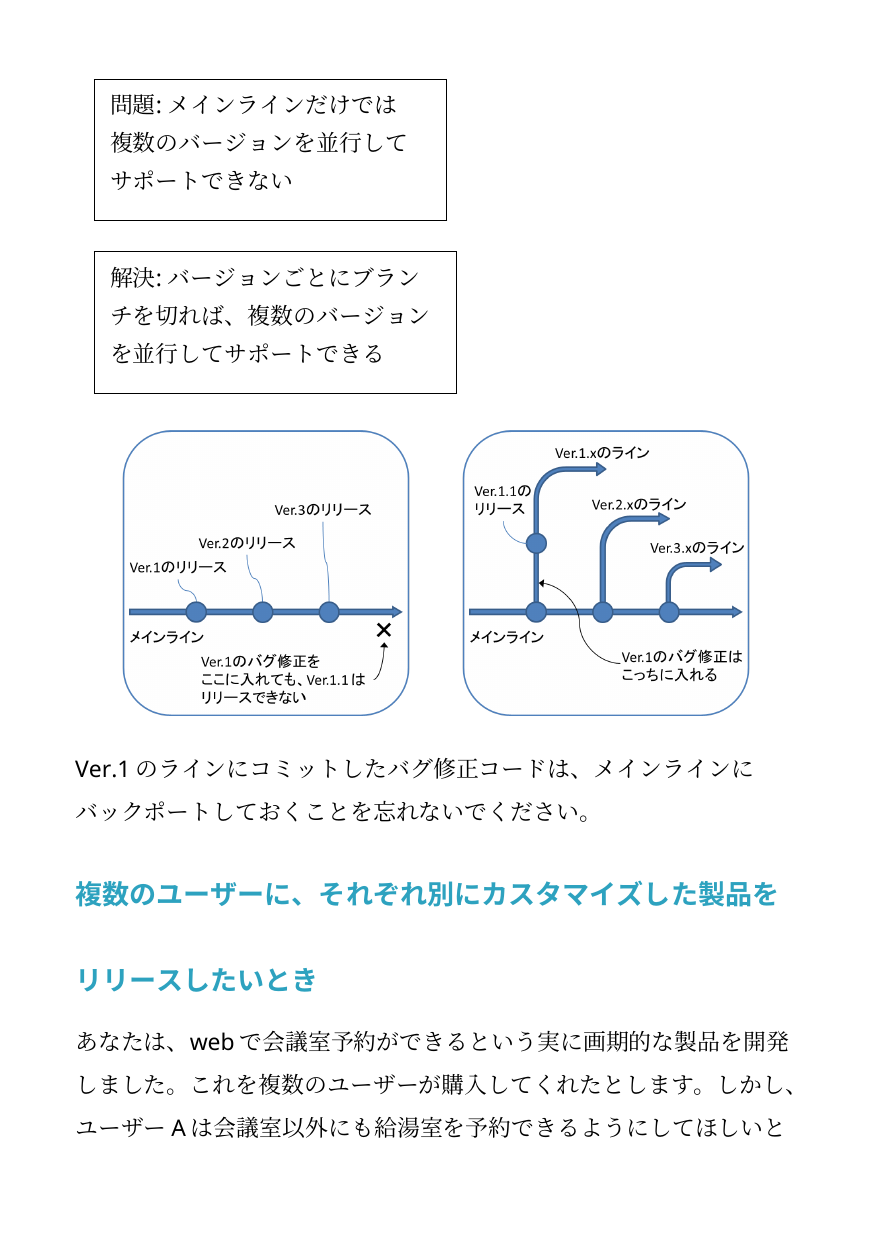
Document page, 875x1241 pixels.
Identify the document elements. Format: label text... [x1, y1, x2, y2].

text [75, 1022, 799, 1146]
picture [460, 430, 754, 716]
subtitle 複数のユーザーに、それぞれ別にカスタマイズした製品をリリースしたいとき [75, 855, 799, 1016]
text Ver.1のラインにコミットしたバグ修正コードは、メインラインにバックポートしておくことを忘れないでください。 [75, 748, 799, 829]
picture [121, 430, 414, 716]
